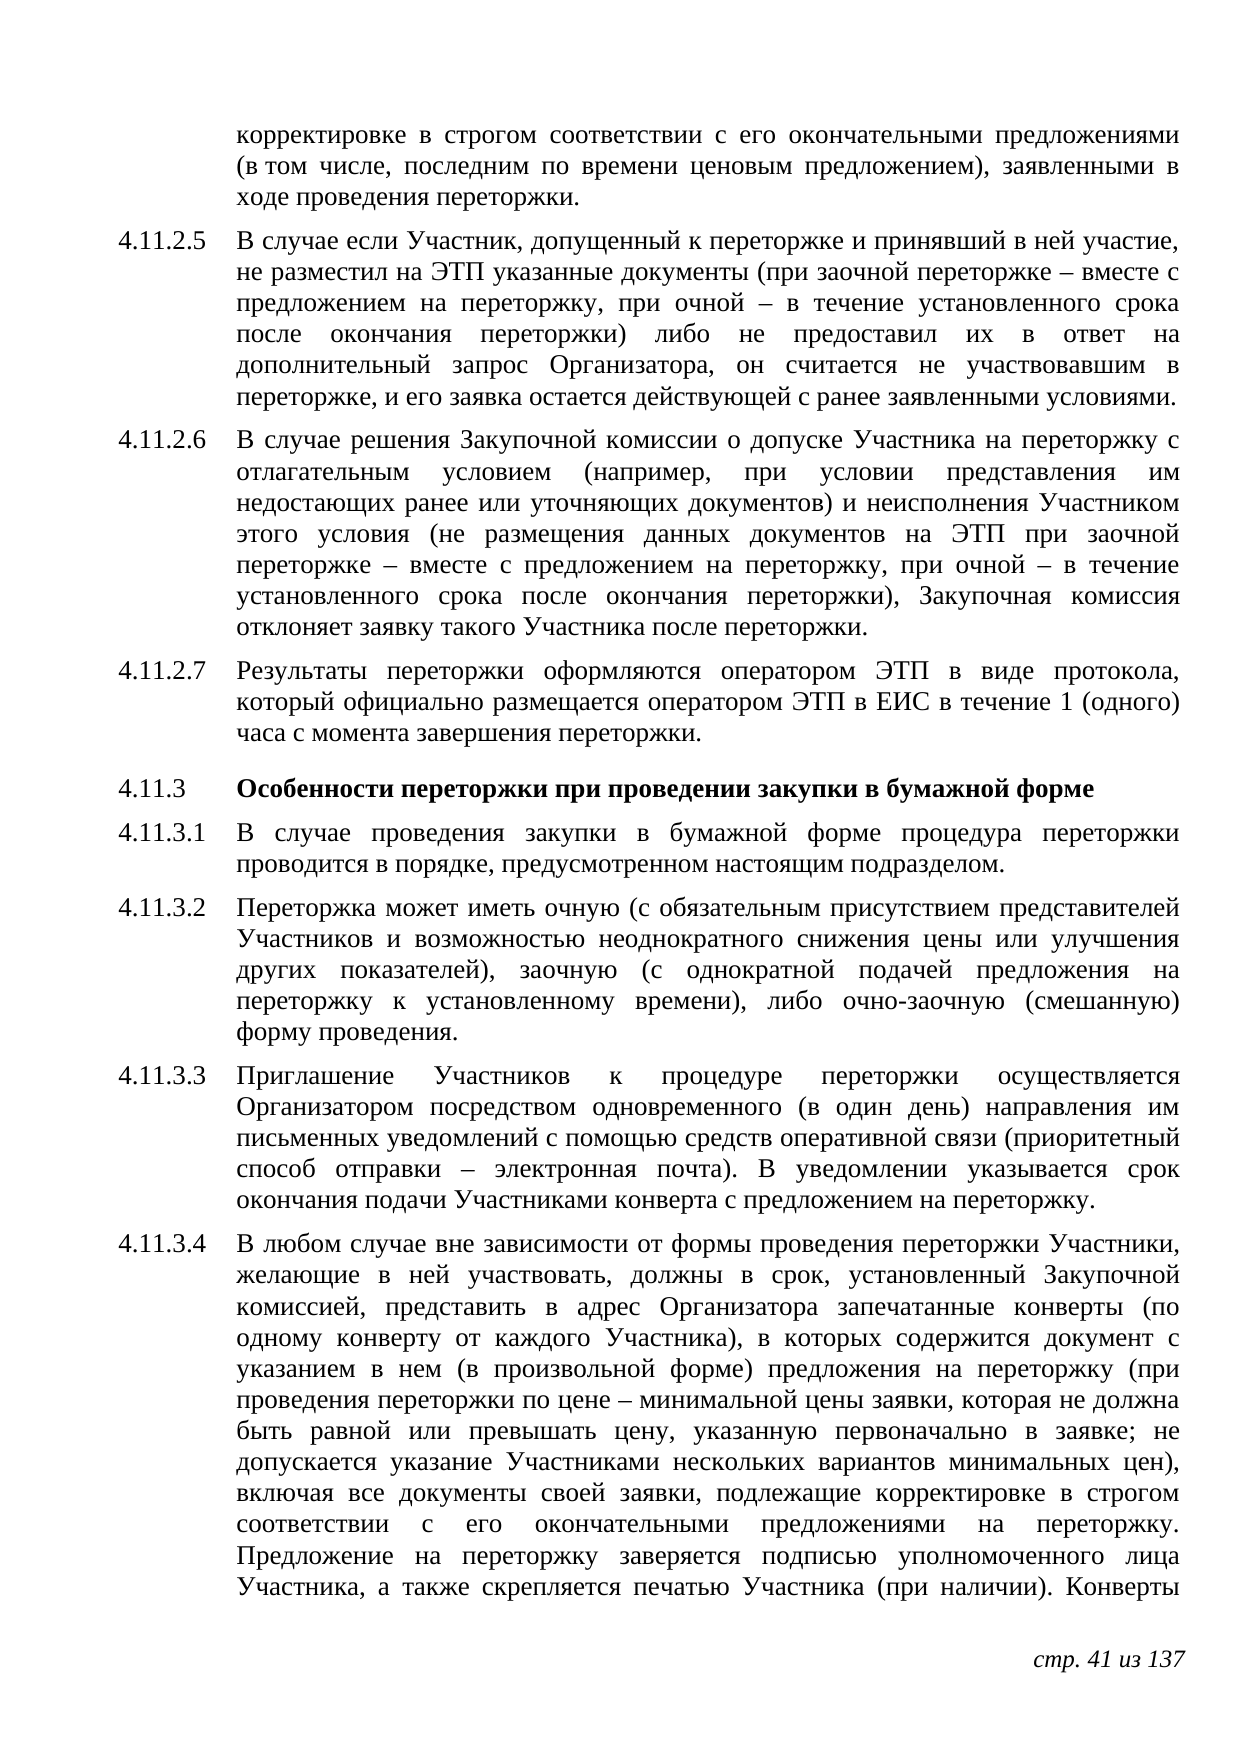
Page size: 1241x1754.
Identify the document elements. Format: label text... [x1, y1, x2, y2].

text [118, 1227, 1181, 1601]
text Переторжка может иметь очную (с обязательным присутствием представителей Участников и возможностью неоднократного снижения цены или улучшения других показателей), заочную (с однократной подачей предложения на переторжку к установленному времени), либо очно-заочную (смешанную) форму проведения. [118, 891, 1181, 1047]
text В случае проведения закупки в бумажной форме процедура переторжки проводится в порядке, предусмотренном настоящим подразделом. [118, 816, 1181, 878]
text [118, 118, 1181, 212]
text В случае если Участник, допущенный к переторжке и принявший в ней участие, не разместил на ЭТП указанные документы (при заочной переторжке – вместе с предложением на переторжку, при очной – в течение установленного срока после окончания переторжки) либо не предоставил их в ответ на дополнительный запрос Организатора, он считается не участвовавшим в переторжке, и его заявка остается действующей с ранее заявленными условиями. [118, 224, 1181, 411]
text В случае решения Закупочной комиссии о допуске Участника на переторжку с отлагательным условием (например, при условии представления им недостающих ранее или уточняющих документов) и неисполнения Участником этого условия (не размещения данных документов на ЭТП при заочной переторжке – вместе с предложением на переторжку, при очной – в течение установленного срока после окончания переторжки), Закупочная комиссия отклоняет заявку такого Участника после переторжки. [118, 423, 1181, 641]
text Приглашение Участников к процедуре переторжки осуществляется Организатором посредством одновременного (в один день) направления им письменных уведомлений с помощью средств оперативной связи (приоритетный способ отправки – электронная почта). В уведомлении указывается срок окончания подачи Участниками конверта с предложением на переторжку. [118, 1059, 1181, 1215]
text Результаты переторжки оформляются оператором ЭТП в виде протокола, который официально размещается оператором ЭТП в ЕИС в течение 1 (одного) часа с момента завершения переторжки. [118, 654, 1181, 747]
text Особенности переторжки при проведении закупки в бумажной форме [118, 772, 1181, 803]
